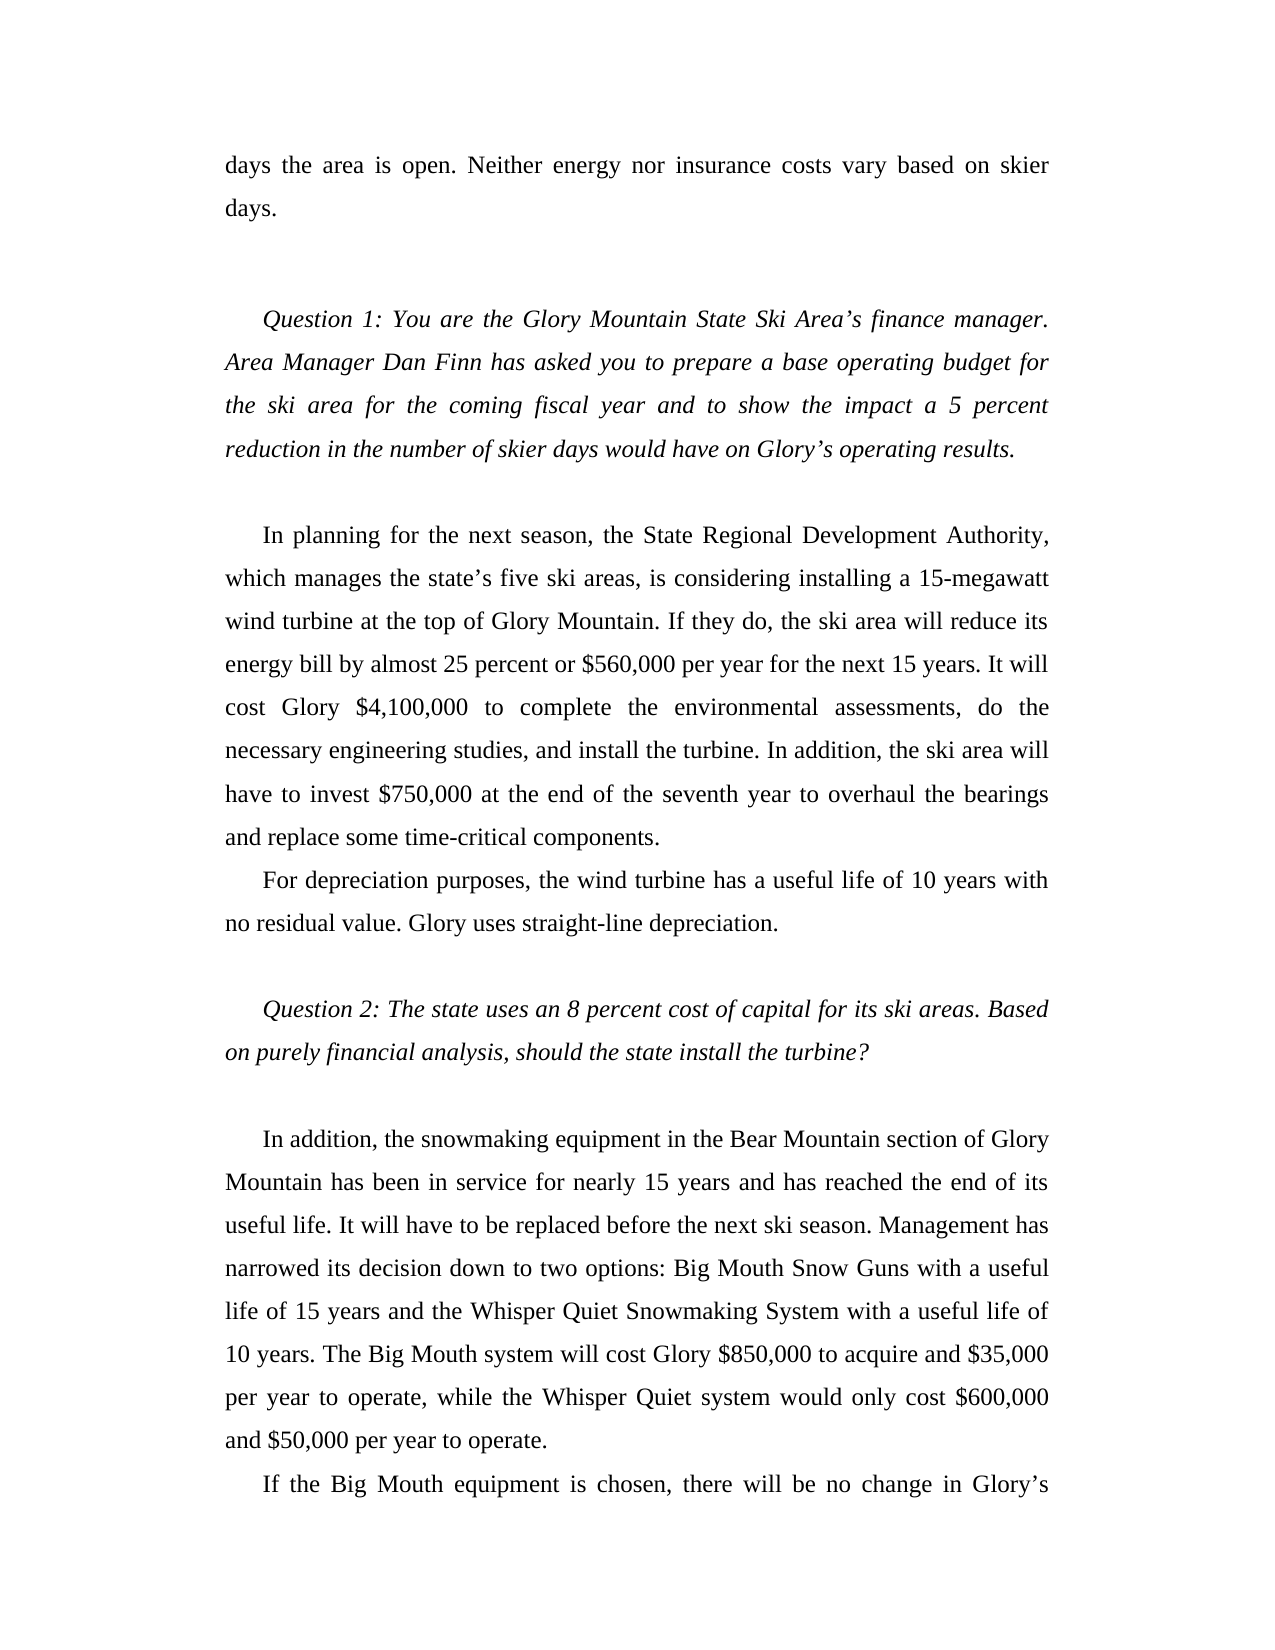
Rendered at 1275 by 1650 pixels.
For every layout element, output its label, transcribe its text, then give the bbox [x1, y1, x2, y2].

text Question 1: You are the Glory Mountain State Ski Area’s finance manager. Area Manager Dan Finn has asked you to prepare a base operating budget for the ski area for the coming fiscal year and to show the impact a 5 percent reduction in the number of skier days would have on Glory’s operating results. [225, 304, 1050, 462]
text In planning for the next season, the State Regional Development Authority, which manages the state’s five ski areas, is considering installing a 15-megawatt wind turbine at the top of Glory Mountain. If they do, the ski area will reduce its energy bill by almost 25 percent or $560,000 per year for the next 15 years. It will cost Glory $4,100,000 to complete the environmental assessments, do the necessary engineering studies, and install the turbine. In addition, the ski area will have to invest $750,000 at the end of the seventh year to overhaul the bearings and replace some time-critical components. [225, 520, 1050, 851]
text In addition, the snowmaking equipment in the Bear Mountain section of Glory Mountain has been in service for nearly 15 years and has reached the end of its useful life. It will have to be replaced before the next ski season. Management has narrowed its decision down to two options: Big Mouth Snow Guns with a useful life of 15 years and the Whisper Quiet Snowmaking System with a useful life of 10 years. The Big Mouth system will cost Glory $850,000 to acquire and $35,000 per year to operate, while the Whisper Quiet system would only cost $600,000 and $50,000 per year to operate. [225, 1124, 1050, 1454]
text For depreciation purposes, the wind turbine has a useful life of 10 years with no residual value. Glory uses straight-line depreciation. [225, 865, 1050, 937]
text Question 2: The state uses an 8 percent cost of capital for its ski areas. Based on purely financial analysis, should the state install the turbine? [225, 994, 1050, 1066]
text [225, 150, 1050, 222]
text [225, 1469, 1050, 1497]
